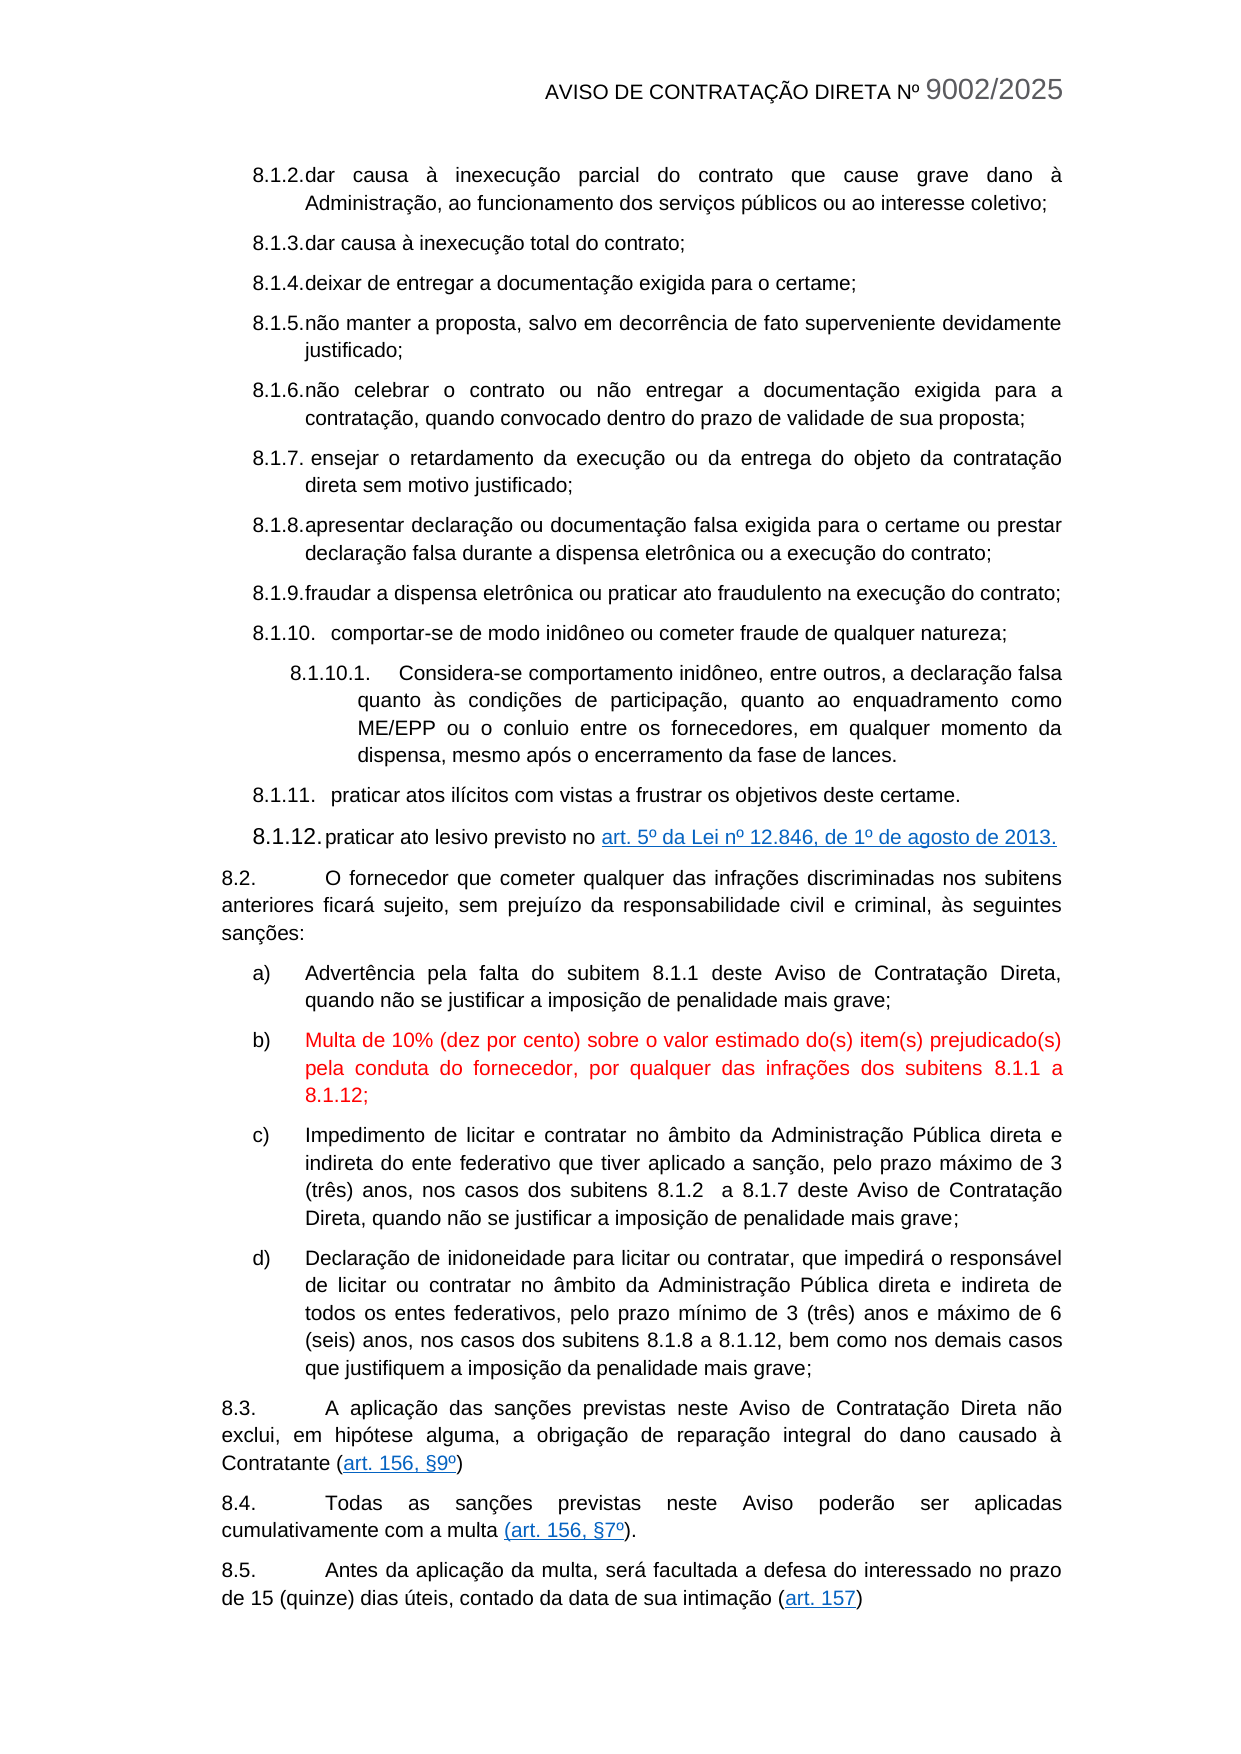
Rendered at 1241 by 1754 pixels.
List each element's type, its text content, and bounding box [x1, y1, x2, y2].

list O fornecedor que cometer qualquer das infrações discriminadas nos subitens anteriores ficará sujeito, sem prejuízo da responsabilidade civil e criminal, às seguintes sanções: [221, 866, 1063, 944]
list fraudar a dispensa eletrônica ou praticar ato fraudulento na execução do contrato; [252, 580, 1063, 604]
list Multa de 10% (dez por cento) sobre o valor estimado do(s) item(s) prejudicado(s) pela conduta do fornecedor, por qualquer das infrações dos subitens 8.1.1 a 8.1.12; [252, 1028, 1063, 1107]
list deixar de entregar a documentação exigida para o certame; [252, 270, 1063, 294]
list Advertência pela falta do subitem 8.1.1 deste Aviso de Contratação Direta, quando não se justificar a imposição de penalidade mais grave; [252, 961, 1063, 1012]
list praticar ato lesivo previsto no art. 5º da Lei nº 12.846, de 1º de agosto de 2013. [252, 823, 1063, 849]
list Considera-se comportamento inidôneo, entre outros, a declaração falsa quanto às condições de participação, quanto ao enquadramento como ME/EPP ou o conluio entre os fornecedores, em qualquer momento da dispensa, mesmo após o encerramento da fase de lances. [290, 660, 1063, 767]
list Todas as sanções previstas neste Aviso poderão ser aplicadas cumulativamente com a multa (art. 156, §7º). [221, 1491, 1063, 1542]
list comportar-se de modo inidôneo ou cometer fraude de qualquer natureza; [252, 620, 1063, 644]
list dar causa à inexecução parcial do contrato que cause grave dano à Administração, ao funcionamento dos serviços públicos ou ao interesse coletivo; [252, 163, 1063, 214]
list praticar atos ilícitos com vistas a frustrar os objetivos deste certame. [252, 783, 1063, 807]
list Antes da aplicação da multa, será facultada a defesa do interessado no prazo de 15 (quinze) dias úteis, contado da data de sua intimação (art. 157) [221, 1558, 1063, 1609]
list dar causa à inexecução total do contrato; [252, 230, 1063, 254]
list ensejar o retardamento da execução ou da entrega do objeto da contratação direta sem motivo justificado; [252, 445, 1063, 497]
list Impedimento de licitar e contratar no âmbito da Administração Pública direta e indireta do ente federativo que tiver aplicado a sanção, pelo prazo máximo de 3 (três) anos, nos casos dos subitens 8.1.2 a 8.1.7 deste Aviso de Contratação Direta, quando não se justificar a imposição de penalidade mais grave; [252, 1123, 1063, 1229]
list Declaração de inidoneidade para licitar ou contratar, que impedirá o responsável de licitar ou contratar no âmbito da Administração Pública direta e indireta de todos os entes federativos, pelo prazo mínimo de 3 (três) anos e máximo de 6 (seis) anos, nos casos dos subitens 8.1.8 a 8.1.12, bem como nos demais casos que justifiquem a imposição da penalidade mais grave; [252, 1246, 1063, 1379]
list não manter a proposta, salvo em decorrência de fato superveniente devidamente justificado; [252, 310, 1063, 362]
list apresentar declaração ou documentação falsa exigida para o certame ou prestar declaração falsa durante a dispensa eletrônica ou a execução do contrato; [252, 513, 1063, 564]
list não celebrar o contrato ou não entregar a documentação exigida para a contratação, quando convocado dentro do prazo de validade de sua proposta; [252, 378, 1063, 429]
list A aplicação das sanções previstas neste Aviso de Contratação Direta não exclui, em hipótese alguma, a obrigação de reparação integral do dano causado à Contratante (art. 156, §9º) [221, 1396, 1063, 1474]
